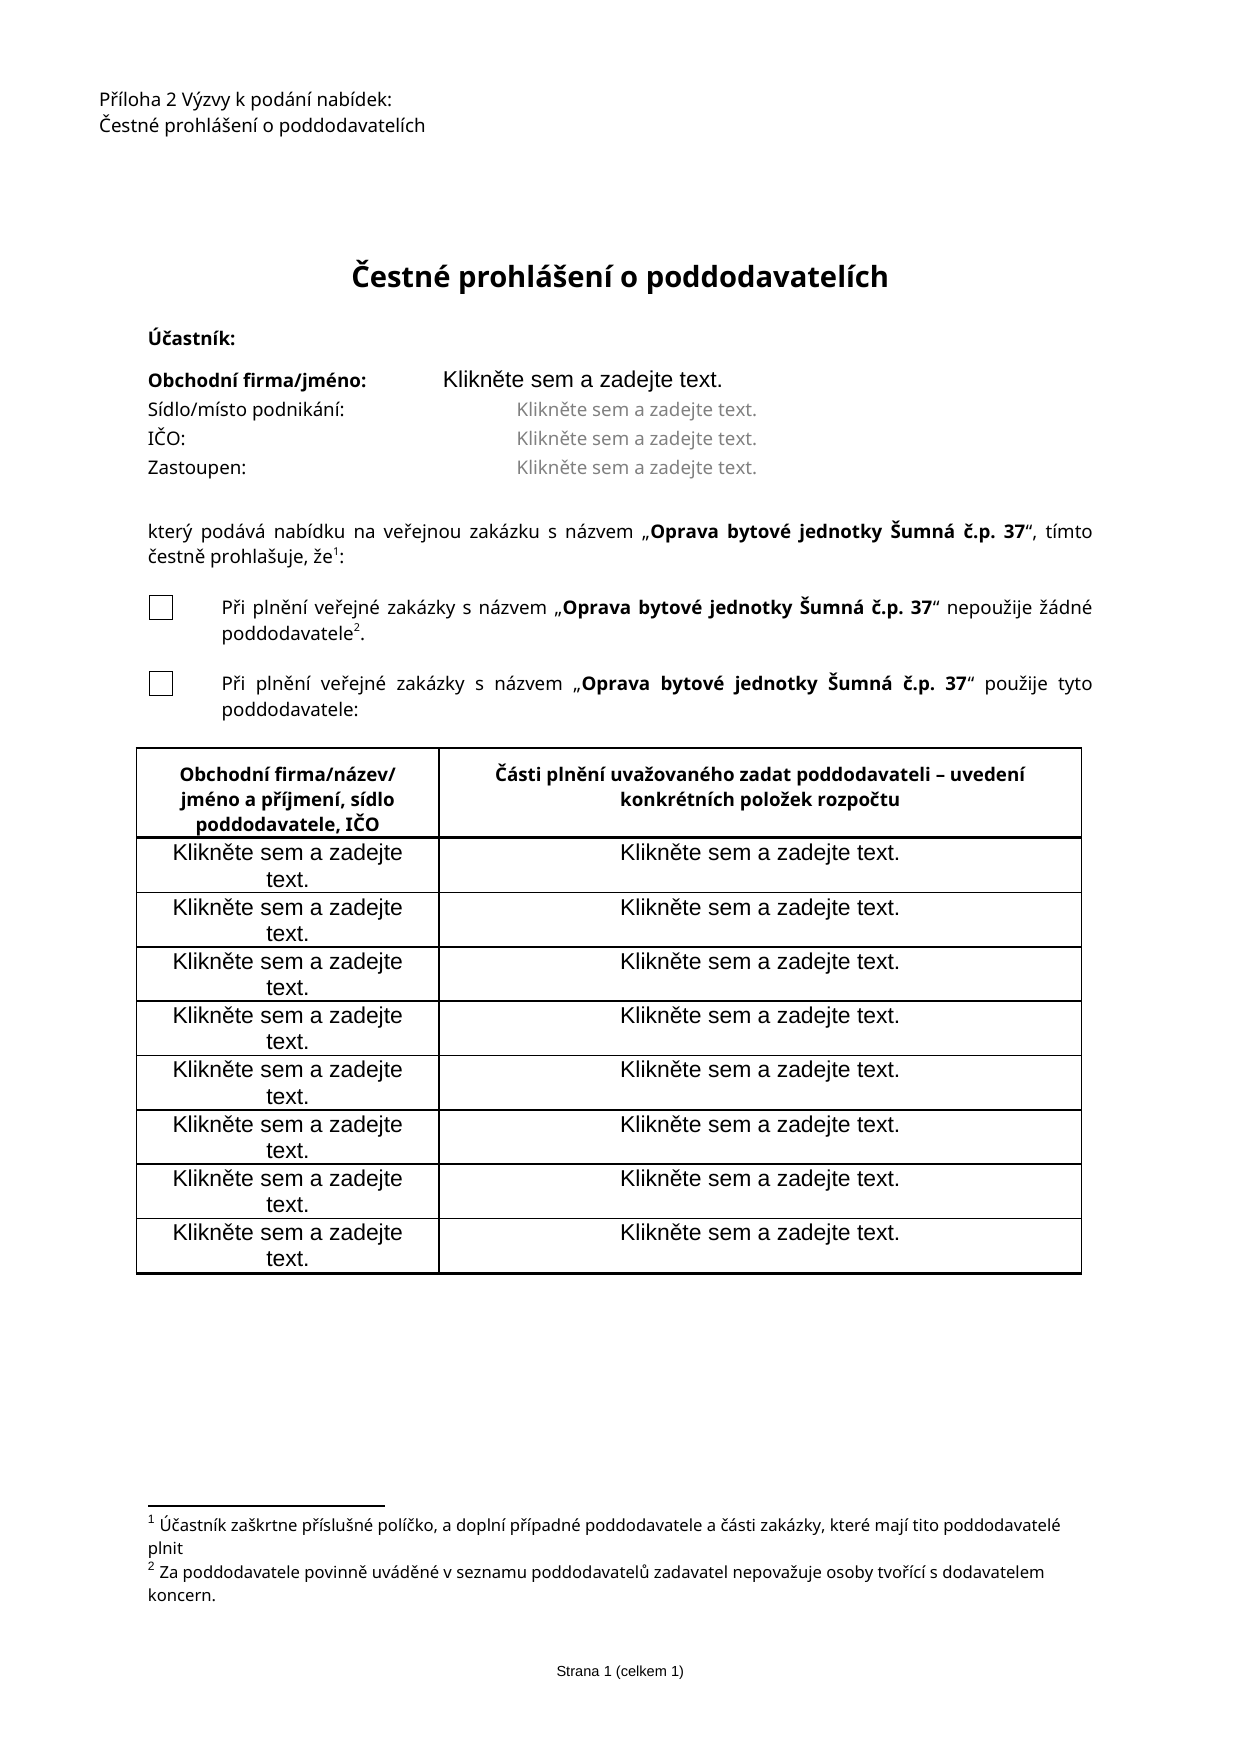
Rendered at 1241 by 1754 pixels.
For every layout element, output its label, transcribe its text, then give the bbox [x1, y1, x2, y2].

text Obchodní firma/jméno: [148, 364, 1093, 393]
text Zastoupen: [148, 451, 1093, 480]
title Čestné prohlášení o poddodavatelích [148, 256, 1093, 296]
text Sídlo/místo podnikání: [148, 393, 1093, 422]
text Při plnění veřejné zakázky s názvem „Oprava bytové jednotky Šumná č.p. 37“ použije tyto poddodavatele: [148, 670, 1093, 721]
text který podává nabídku na veřejnou zakázku s názvem „Oprava bytové jednotky Šumná č.p. 37“, tímto čestně prohlašuje, že: [148, 518, 1093, 569]
text IČO: [148, 422, 1093, 451]
table_header Části plnění uvažovaného zadat poddodavateli – uvedení konkrétních položek rozpočtu [440, 749, 1081, 836]
text Při plnění veřejné zakázky s názvem „Oprava bytové jednotky Šumná č.p. 37“ nepoužije žádné poddodavatele. [148, 594, 1093, 645]
text Účastník: [148, 321, 1093, 352]
table_header Obchodní firma/název/ jméno a příjmení, sídlo poddodavatele, IČO [137, 749, 438, 836]
